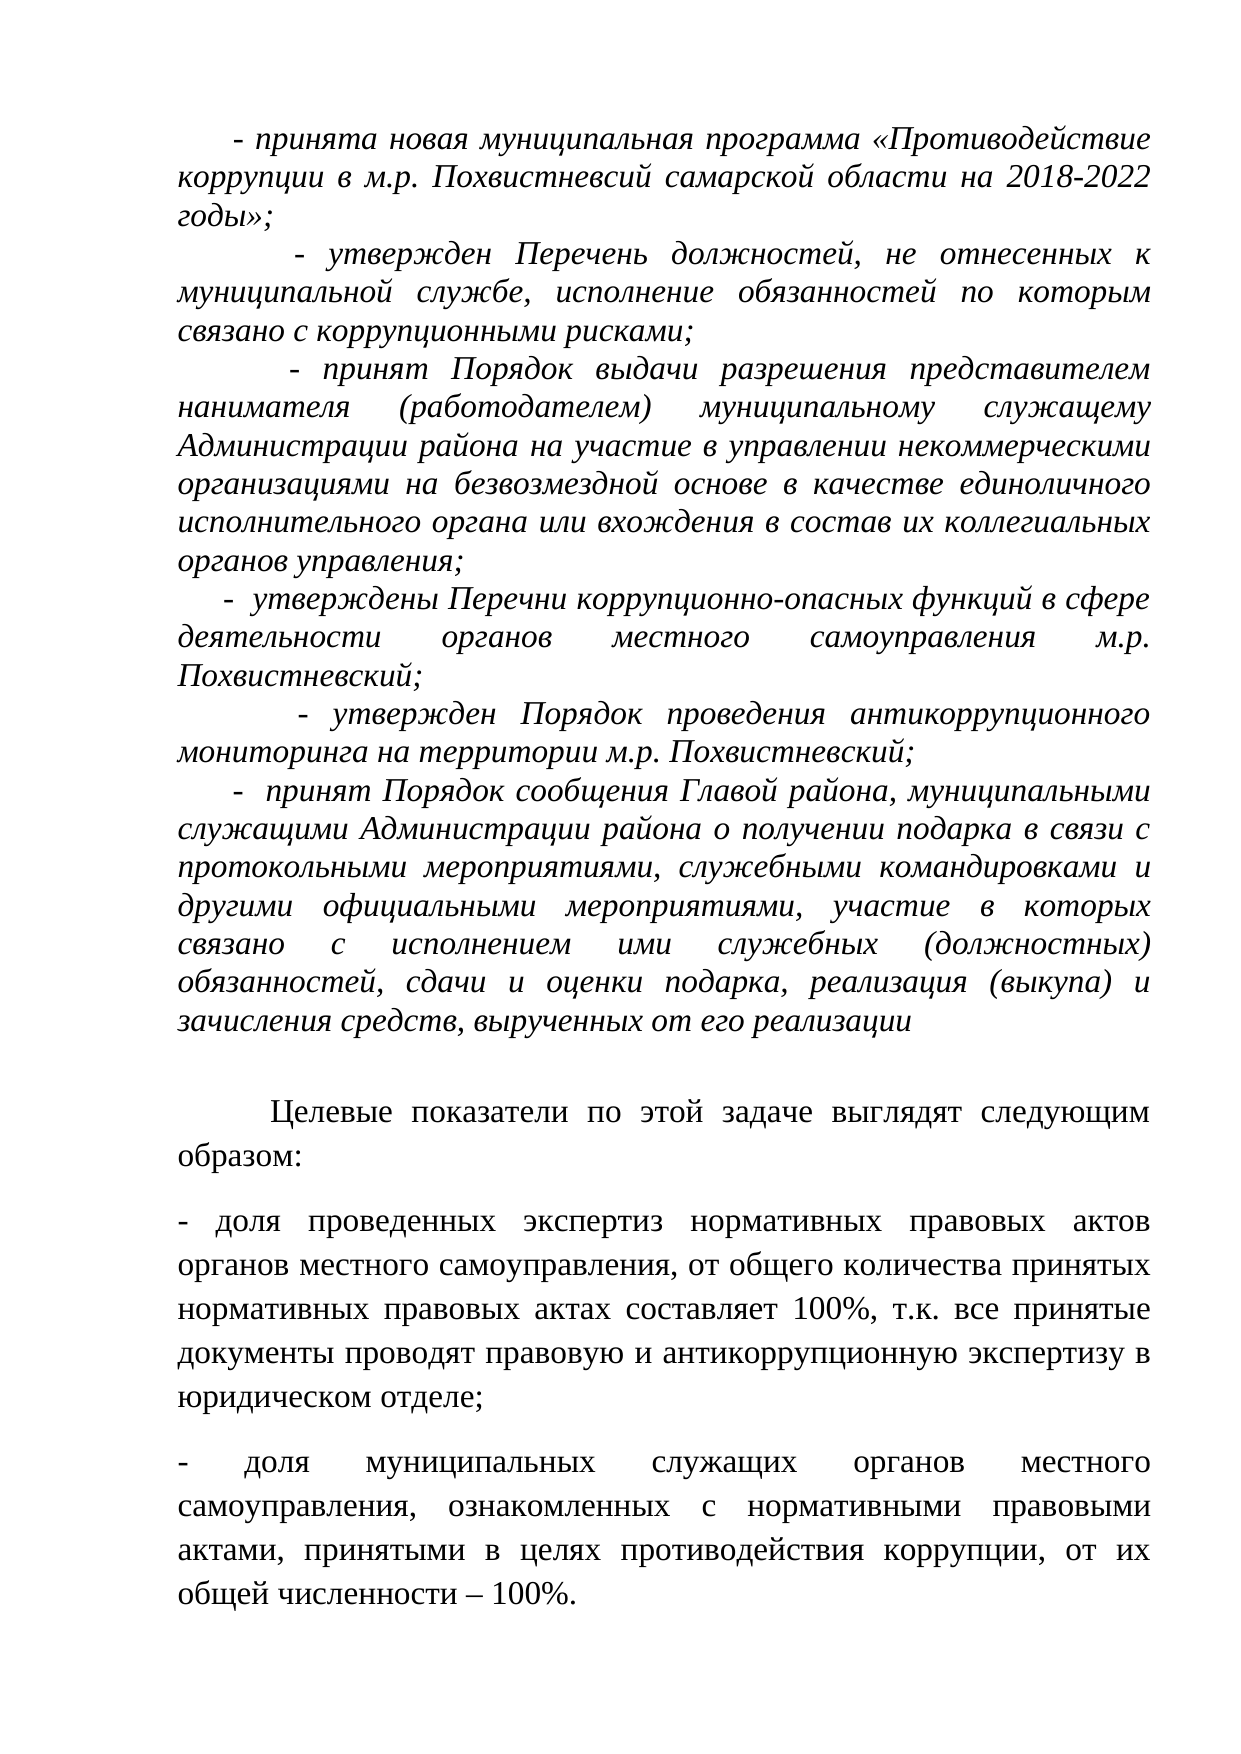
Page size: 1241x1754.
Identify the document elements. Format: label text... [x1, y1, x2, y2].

text - утвержден Перечень должностей, не отнесенных к муниципальной службе, исполнение обязанностей по которым связано с коррупционными рисками; [177, 233, 1152, 348]
text - принята новая муниципальная программа «Противодействие коррупции в м.р. Похвистневсий самарской области на 2018-2022 годы»; [177, 118, 1152, 233]
text - утвержден Порядок проведения антикоррупционного мониторинга на территории м.р. Похвистневский; [177, 693, 1152, 770]
text - принят Порядок сообщения Главой района, муниципальными служащими Администрации района о получении подарка в связи с протокольными мероприятиями, служебными командировками и другими официальными мероприятиями, участие в которых связано с исполнением ими служебных (должностных) обязанностей, сдачи и оценки подарка, реализация (выкупа) и зачисления средств, вырученных от его реализации [177, 770, 1152, 1038]
text - утверждены Перечни коррупционно-опасных функций в сфере деятельности органов местного самоуправления м.р. Похвистневский; [177, 578, 1152, 693]
text - доля проведенных экспертиз нормативных правовых актов органов местного самоуправления, от общего количества принятых нормативных правовых актах составляет 100%, т.к. все принятые документы проводят правовую и антикоррупционную экспертизу в юридическом отделе; [177, 1200, 1152, 1415]
text - доля муниципальных служащих органов местного самоуправления, ознакомленных с нормативными правовыми актами, принятыми в целях противодействия коррупции, от их общей численности – 100%. [177, 1441, 1152, 1612]
text Целевые показатели по этой задаче выглядят следующим образом: [177, 1091, 1152, 1173]
text - принят Порядок выдачи разрешения представителем нанимателя (работодателем) муниципальному служащему Администрации района на участие в управлении некоммерческими организациями на безвозмездной основе в качестве единоличного исполнительного органа или вхождения в состав их коллегиальных органов управления; [177, 348, 1152, 578]
